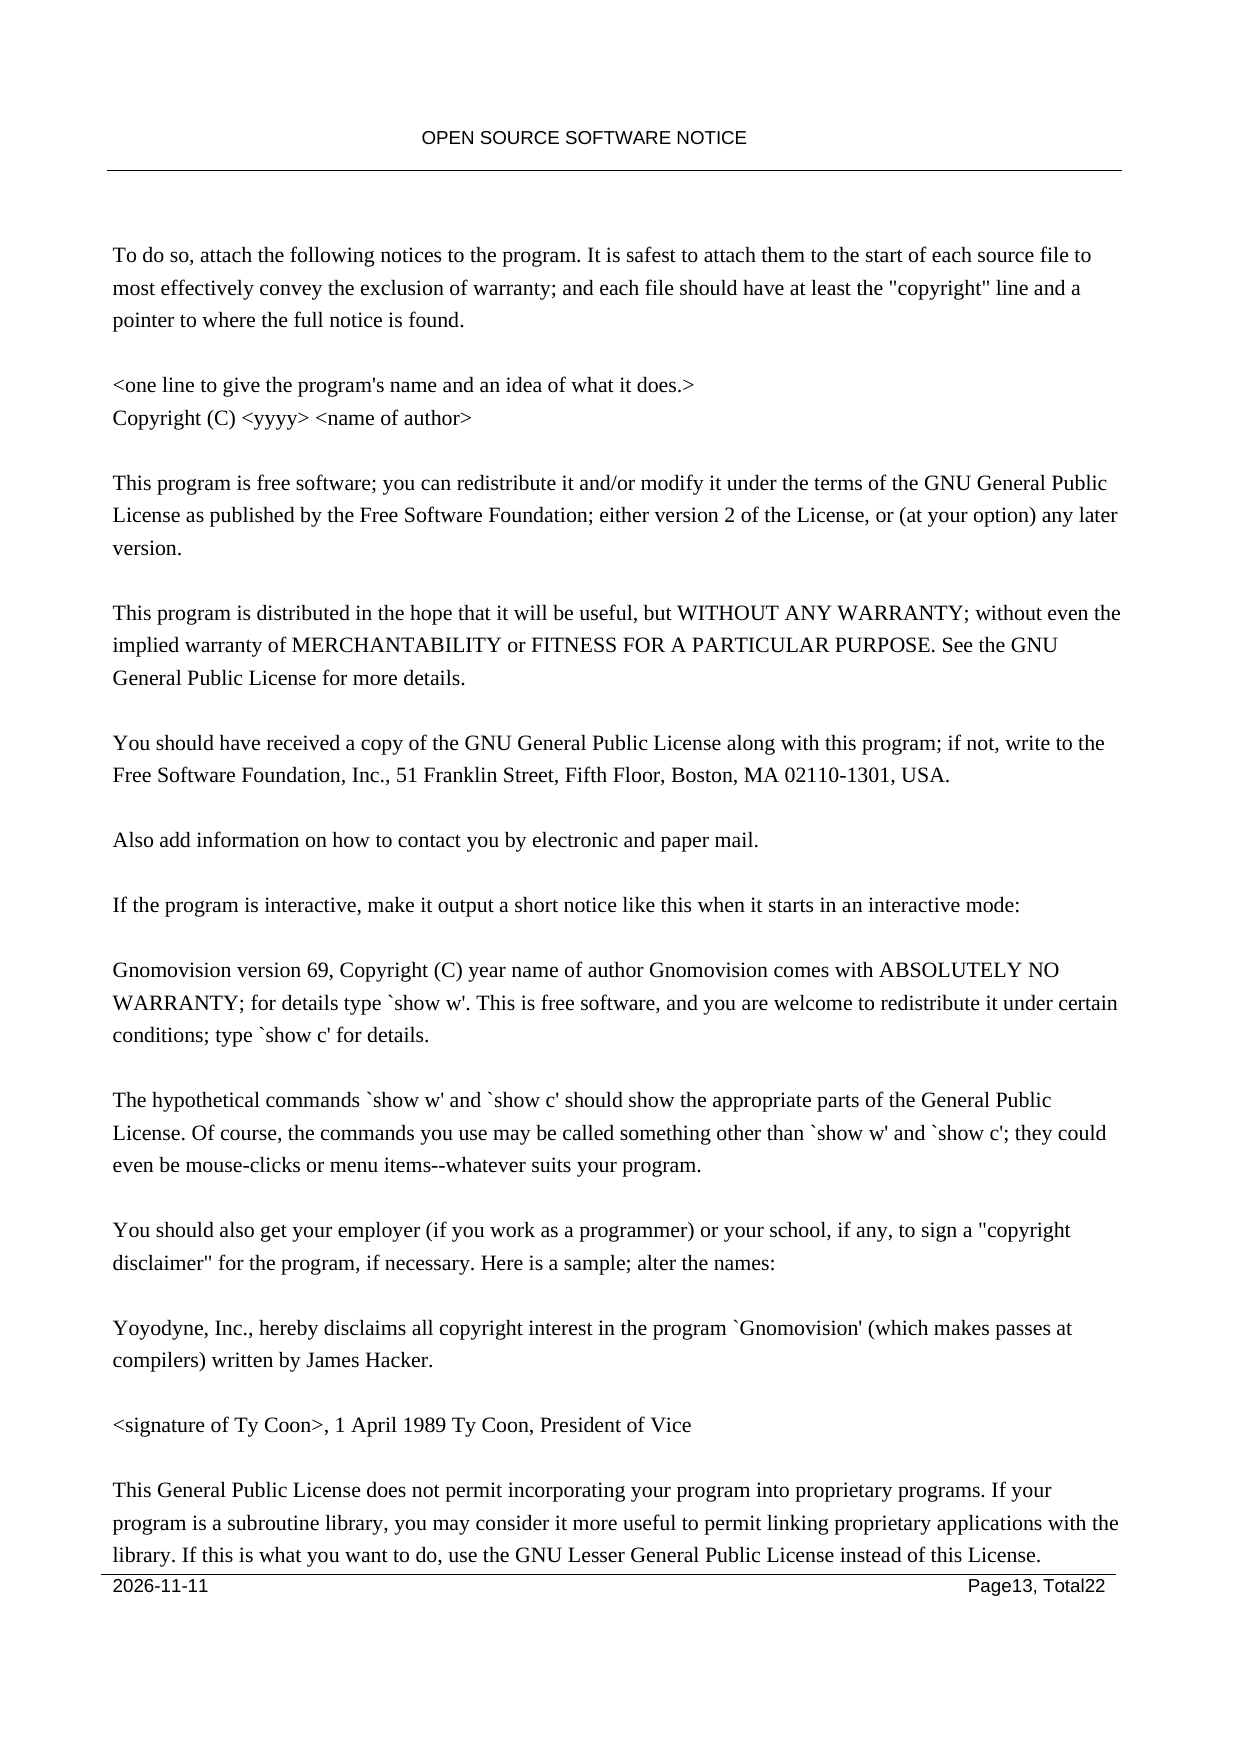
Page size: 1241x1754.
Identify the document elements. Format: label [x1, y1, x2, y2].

text [112, 206, 1128, 1571]
